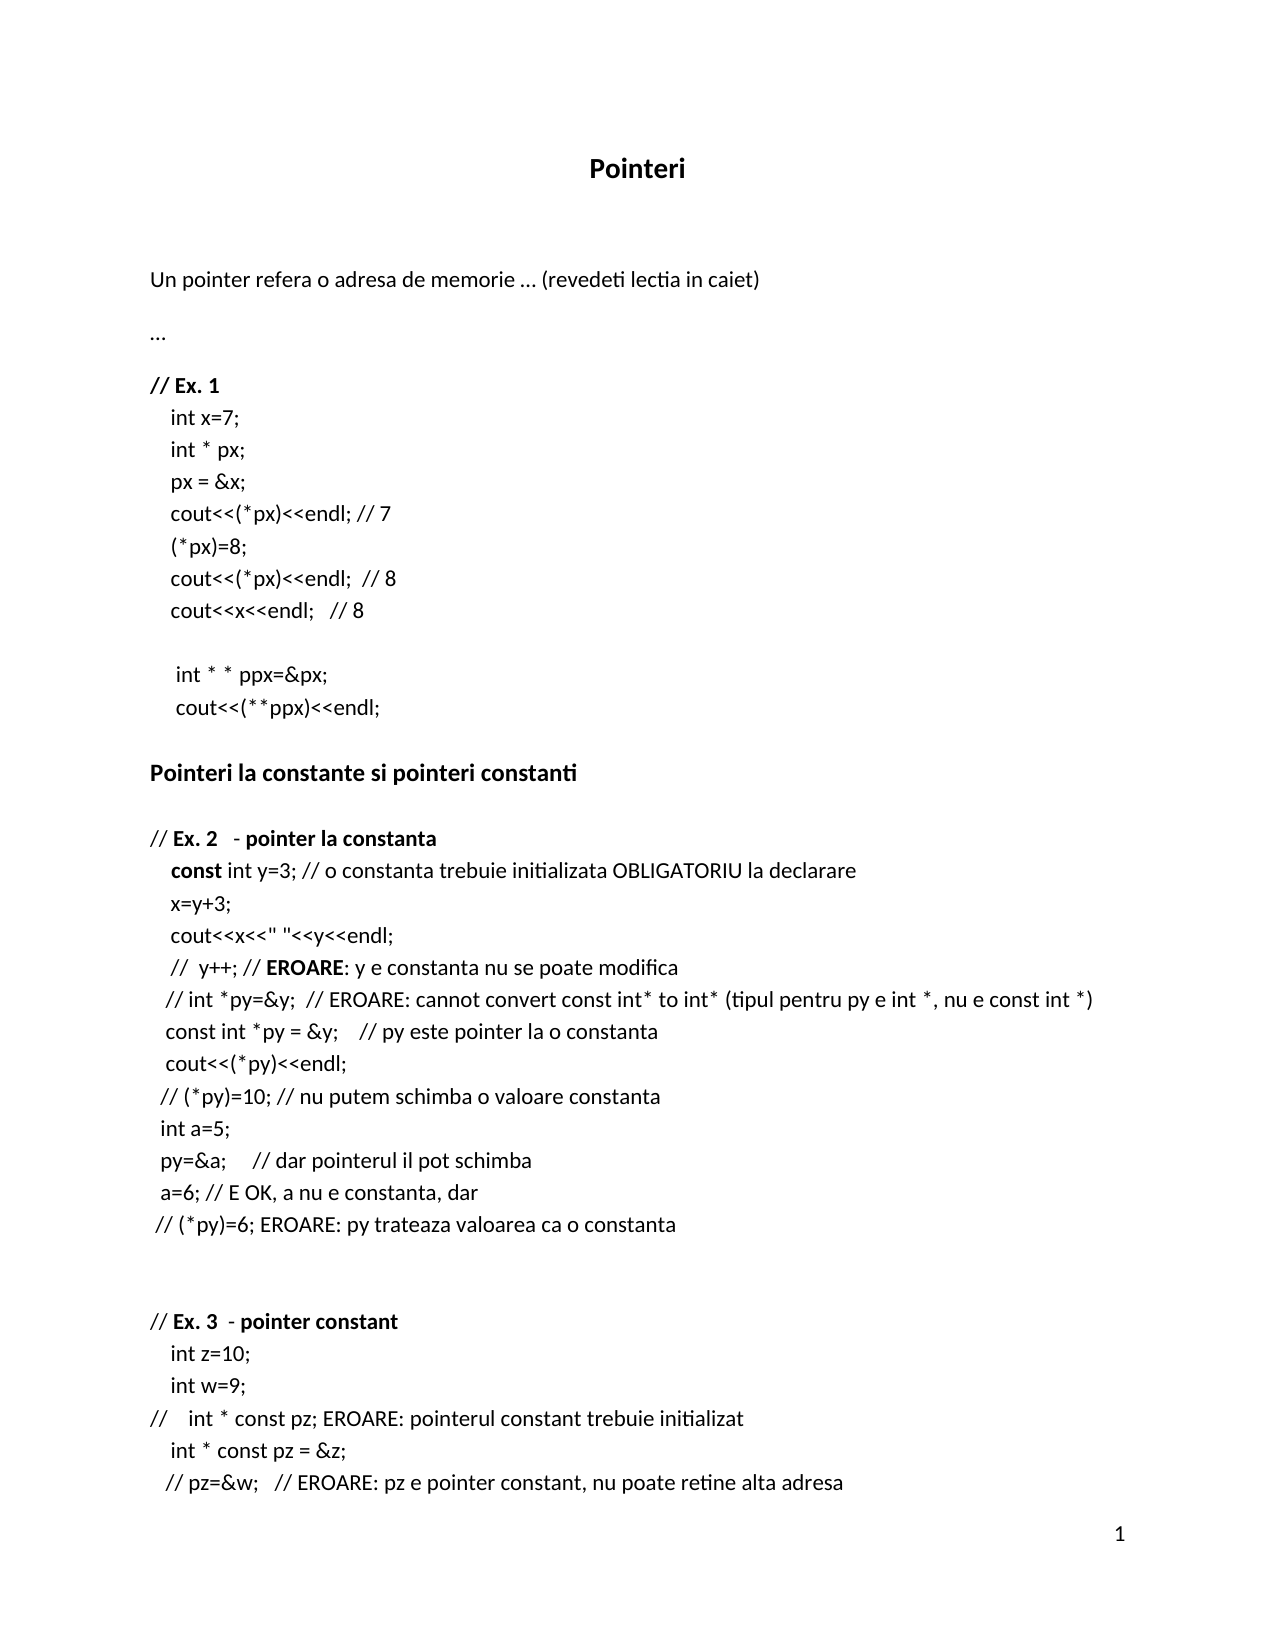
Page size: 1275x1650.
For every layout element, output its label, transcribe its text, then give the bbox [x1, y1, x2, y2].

text // (*py)=6; EROARE: py trateaza valoarea ca o constanta [150, 1211, 1125, 1238]
text int * px; [150, 435, 1125, 463]
text // Ex. 2 - pointer la constanta [150, 824, 1125, 852]
text // int * const pz; EROARE: pointerul constant trebuie initializat [150, 1404, 1125, 1432]
text // Ex. 1 [150, 371, 1125, 399]
text // y++; // EROARE: y e constanta nu se poate modifica [150, 953, 1125, 981]
text // Ex. 3 - pointer constant [150, 1307, 1125, 1335]
text // pz=&w; // EROARE: pz e pointer constant, nu poate retine alta adresa [150, 1468, 1125, 1496]
text // (*py)=10; // nu putem schimba o valoare constanta [150, 1082, 1125, 1110]
text x=y+3; [150, 889, 1125, 917]
text py=&a; // dar pointerul il pot schimba [150, 1146, 1125, 1174]
text Pointeri la constante si pointeri constanti [150, 757, 1125, 788]
text cout<<(*py)<<endl; [150, 1049, 1125, 1078]
text cout<<(*px)<<endl; // 7 [150, 499, 1125, 528]
text // int *py=&y; // EROARE: cannot convert const int* to int* (tipul pentru py e int *, nu e const int *) [150, 985, 1125, 1013]
text px = &x; [150, 467, 1125, 495]
text int w=9; [150, 1371, 1125, 1399]
text const int *py = &y; // py este pointer la o constanta [150, 1017, 1125, 1045]
text cout<<(*px)<<endl; // 8 [150, 564, 1125, 592]
text Un pointer refera o adresa de memorie … (revedeti lectia in caiet) [150, 265, 1125, 293]
text cout<<(**ppx)<<endl; [150, 693, 1125, 721]
text int a=5; [150, 1114, 1125, 1142]
text int z=10; [150, 1339, 1125, 1367]
text a=6; // E OK, a nu e constanta, dar [150, 1178, 1125, 1206]
text (*px)=8; [150, 532, 1125, 560]
text cout<<x<<endl; // 8 [150, 596, 1125, 624]
text int x=7; [150, 403, 1125, 431]
text int * * ppx=&px; [150, 661, 1125, 688]
text const int y=3; // o constanta trebuie initializata OBLIGATORIU la declarare [150, 856, 1125, 884]
text cout<<x<<" "<<y<<endl; [150, 921, 1125, 949]
text Pointeri [150, 150, 1125, 186]
text int * const pz = &z; [150, 1436, 1125, 1464]
text … [150, 318, 1125, 346]
